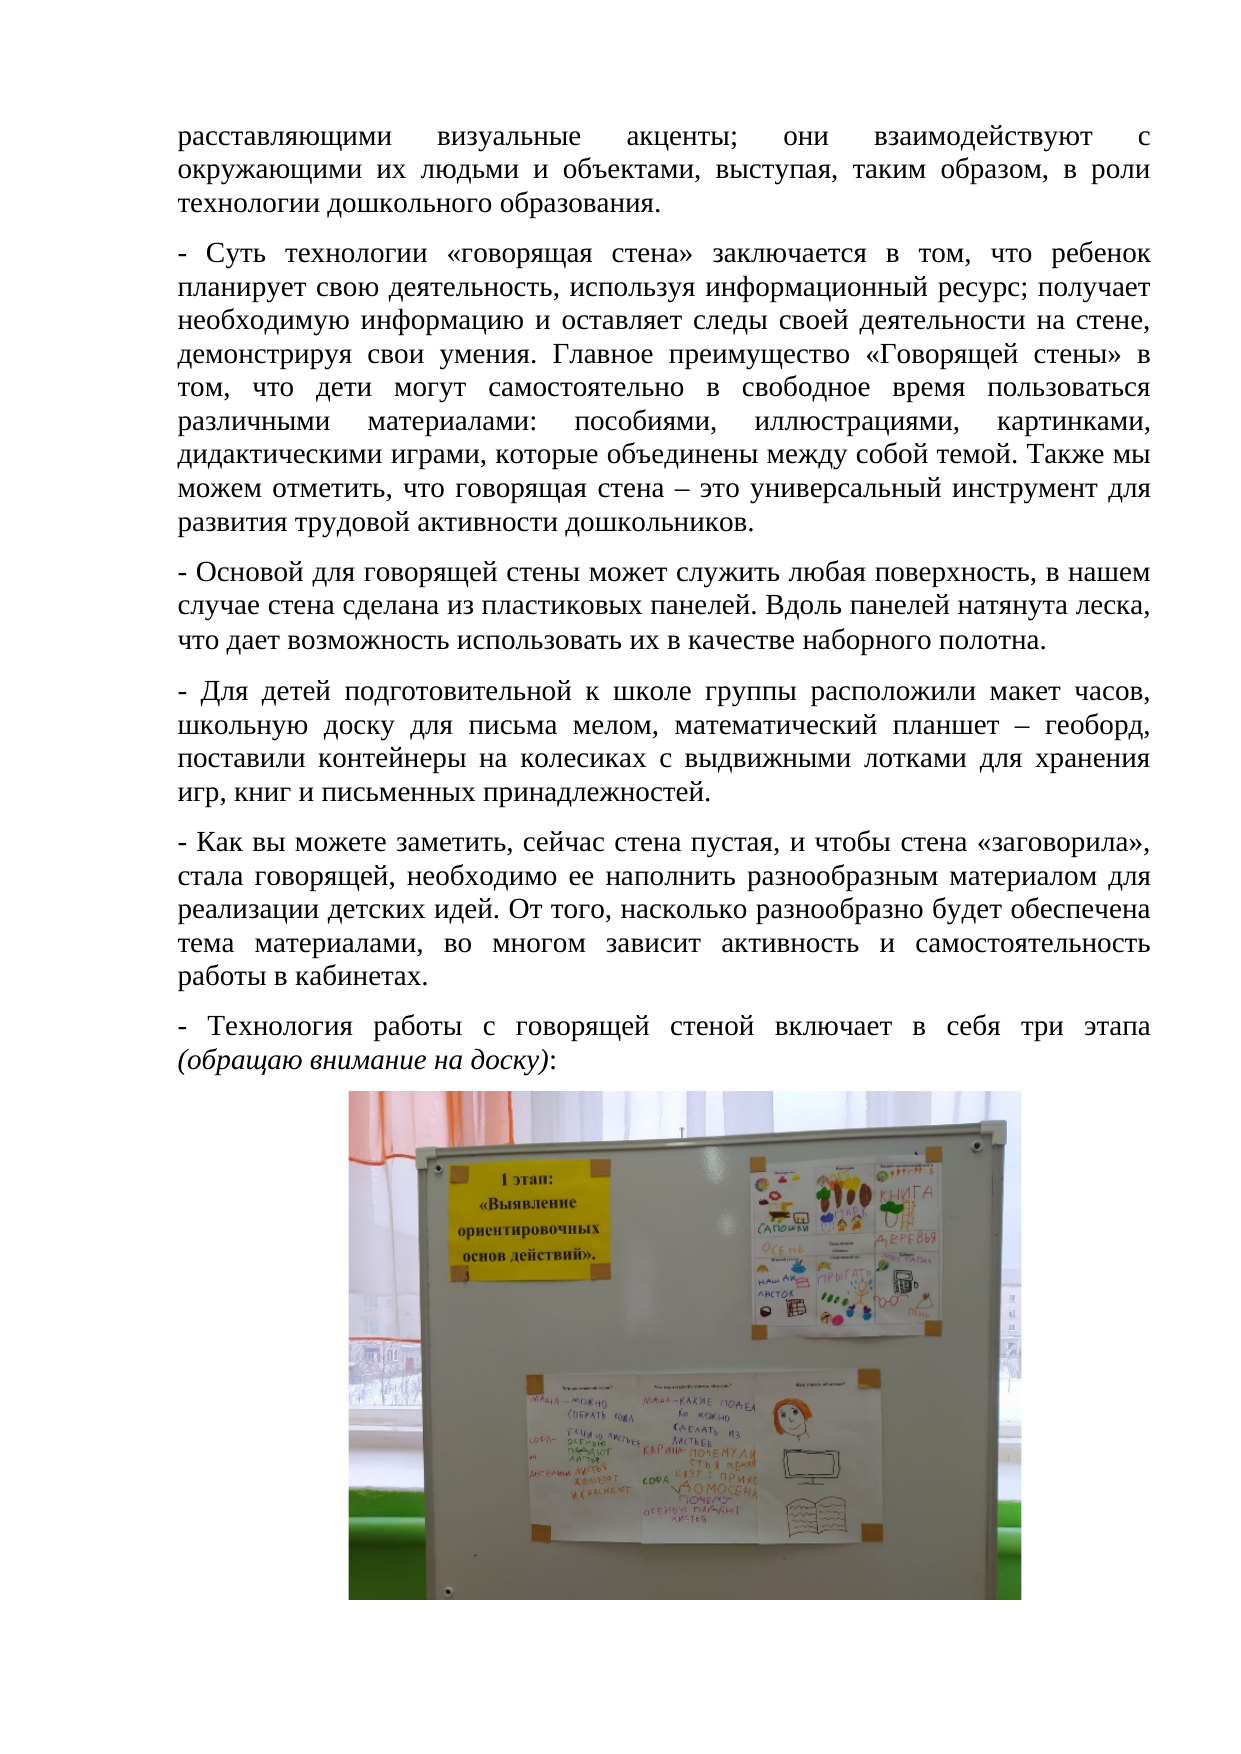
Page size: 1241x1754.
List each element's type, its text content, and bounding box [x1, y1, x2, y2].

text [177, 118, 1152, 219]
picture [346, 1091, 1022, 1598]
text - Как вы можете заметить, сейчас стена пустая, и чтобы стена «заговорила», стала говорящей, необходимо ее наполнить разнообразным материалом для реализации детских идей. От того, насколько разнообразно будет обеспечена тема материалами, во многом зависит активность и самостоятельность работы в кабинетах. [177, 824, 1152, 992]
text - Суть технологии «говорящая стена» заключается в том, что ребенок планирует свою деятельность, используя информационный ресурс; получает необходимую информацию и оставляет следы своей деятельности на стене, демонстрируя свои умения. Главное преимущество «Говорящей стены» в том, что дети могут самостоятельно в свободное время пользоваться различными материалами: пособиями, иллюстрациями, картинками, дидактическими играми, которые объединены между собой темой. Также мы можем отметить, что говорящая стена – это универсальный инструмент для развития трудовой активности дошкольников. [177, 235, 1152, 537]
text - Для детей подготовительной к школе группы расположили макет часов, школьную доску для письма мелом, математический планшет – геоборд, поставили контейнеры на колесиках с выдвижными лотками для хранения игр, книг и письменных принадлежностей. [177, 673, 1152, 807]
text - Основой для говорящей стены может служить любая поверхность, в нашем случае стена сделана из пластиковых панелей. Вдоль панелей натянута леска, что дает возможность использовать их в качестве наборного полотна. [177, 554, 1152, 657]
text - Технология работы с говорящей стеной включает в себя три этапа (обращаю внимание на доску): [177, 1008, 1152, 1076]
